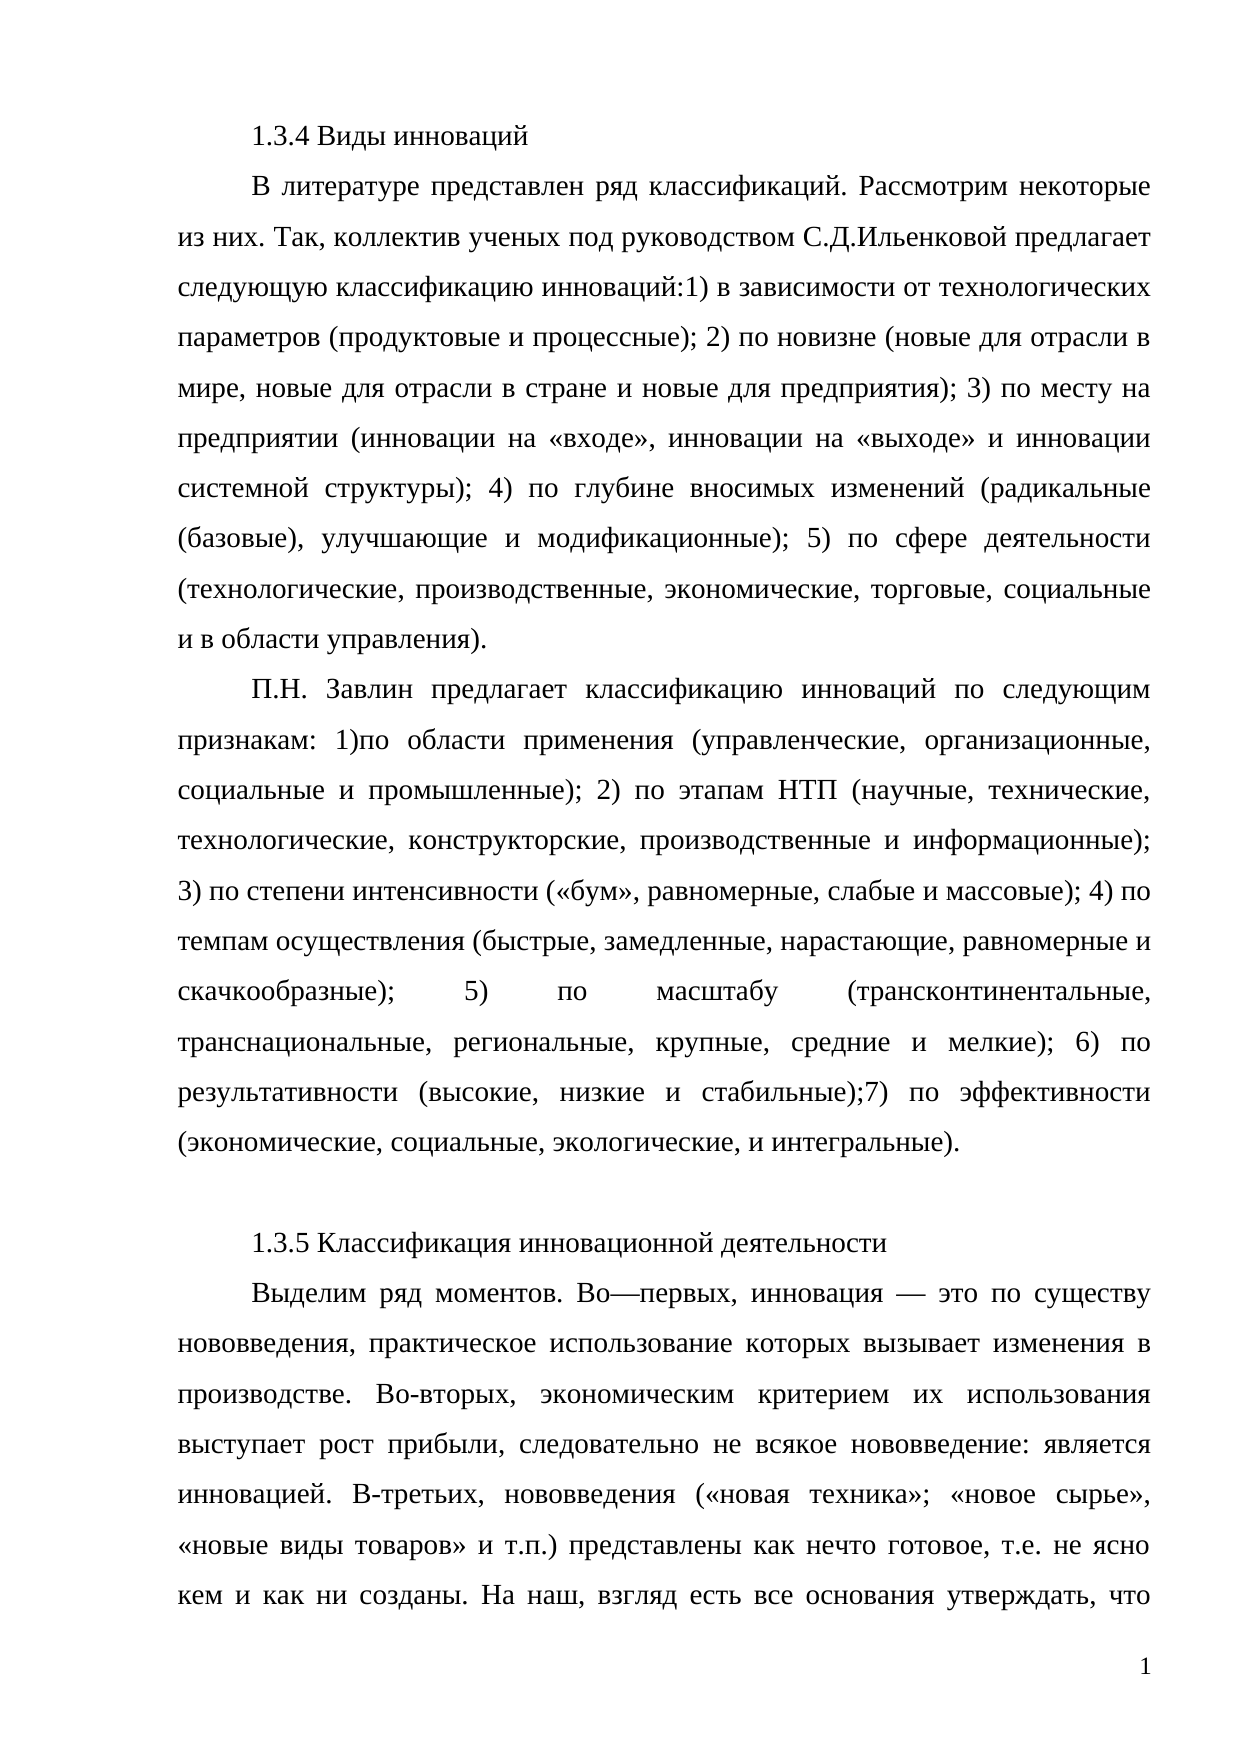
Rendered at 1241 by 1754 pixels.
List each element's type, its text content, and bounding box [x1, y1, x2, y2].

text В литературе представлен ряд классификаций. Рассмотрим некоторые из них. Так, коллектив ученых под руководством С.Д.Ильенковой предлагает следующую классификацию инноваций:1) в зависимости от технологических параметров (продуктовые и процессные); 2) по новизне (новые для отрасли в мире, новые для отрасли в стране и новые для предприятия); 3) по месту на предприятии (инновации на «входе», инновации на «выходе» и инновации системной структуры); 4) по глубине вносимых изменений (радикальные (базовые), улучшающие и модификационные); 5) по сфере деятельности (технологические, производственные, экономические, торговые, социальные и в области управления). [177, 168, 1152, 655]
text 1.3.5 Классификация инновационной деятельности [177, 1225, 1152, 1258]
text 1.3.4 Виды инноваций [177, 118, 1152, 152]
text П.Н. Завлин предлагает классификацию инноваций по следующим признакам: 1)по области применения (управленческие, организационные, социальные и промышленные); 2) по этапам НТП (научные, технические, технологические, конструкторские, производственные и информационные); 3) по степени интенсивности («бум», равномерные, слабые и массовые); 4) по темпам осуществления (быстрые, замедленные, нарастающие, равномерные и скачкообразные); 5) по масштабу (трансконтинентальные, транснациональные, региональные, крупные, средние и мелкие); 6) по результативности (высокие, низкие и стабильные);7) по эффективности (экономические, социальные, экологические, и интегральные). [177, 672, 1152, 1158]
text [177, 1275, 1152, 1611]
